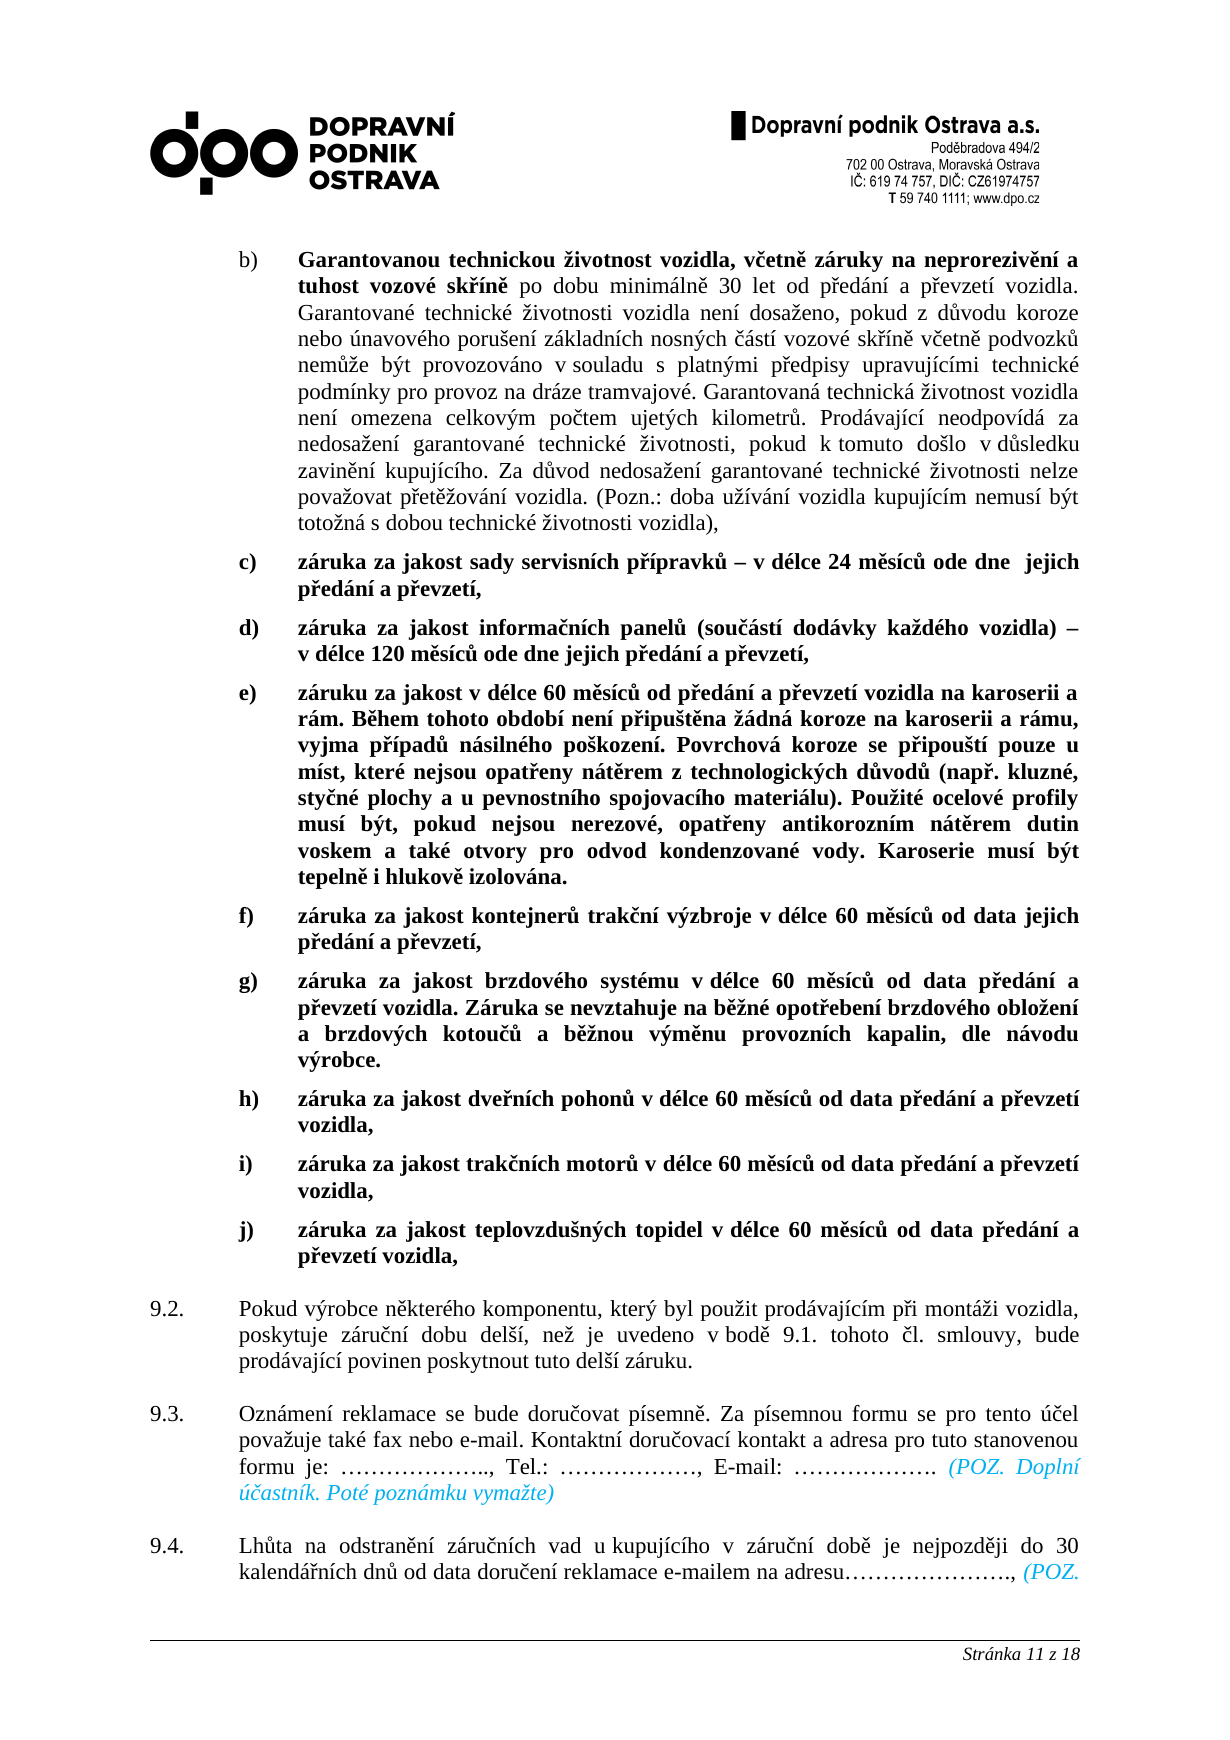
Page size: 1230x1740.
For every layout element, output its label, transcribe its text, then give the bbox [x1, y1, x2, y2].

list Garantovanou technickou životnost vozidla, včetně záruky na neprorezivění a tuhost vozové skříně po dobu minimálně 30 let od předání a převzetí vozidla. Garantované technické životnosti vozidla není dosaženo, pokud z důvodu koroze nebo únavového porušení základních nosných částí vozové skříně včetně podvozků nemůže být provozováno v souladu s platnými předpisy upravujícími technické podmínky pro provoz na dráze tramvajové. Garantovaná technická životnost vozidla není omezena celkovým počtem ujetých kilometrů. Prodávající neodpovídá za nedosažení garantované technické životnosti, pokud k tomuto došlo v důsledku zavinění kupujícího. Za důvod nedosažení garantované technické životnosti nelze považovat přetěžování vozidla. (Pozn.: doba užívání vozidla kupujícím nemusí být totožná s dobou technické životnosti vozidla), [239, 246, 1080, 536]
list záruka za jakost dveřních pohonů v délce 60 měsíců od data předání a převzetí vozidla, [239, 1085, 1080, 1138]
list Oznámení reklamace se bude doručovat písemně. Za písemnou formu se pro tento účel považuje také fax nebo e-mail. Kontaktní doručovací kontakt a adresa pro tuto stanovenou formu je: ……………….., Tel.: ………………, E-mail: ………………. (POZ. Doplní účastník. Poté poznámku vymažte) [150, 1400, 1080, 1506]
list Pokud výrobce některého komponentu, který byl použit prodávajícím při montáži vozidla, poskytuje záruční dobu delší, než je uvedeno v bodě 9.1. tohoto čl. smlouvy, bude prodávající povinen poskytnout tuto delší záruku. [150, 1295, 1080, 1374]
list záruka za jakost sady servisních přípravků – v délce 24 měsíců ode dne jejich předání a převzetí, [239, 548, 1080, 601]
list záruka za jakost kontejnerů trakční výzbroje v délce 60 měsíců od data jejich předání a převzetí, [239, 902, 1080, 955]
list záruka za jakost informačních panelů (součástí dodávky každého vozidla) – v délce 120 měsíců ode dne jejich předání a převzetí, [239, 613, 1080, 666]
list záruka za jakost teplovzdušných topidel v délce 60 měsíců od data předání a převzetí vozidla, [239, 1216, 1080, 1268]
picture [731, 111, 1040, 206]
list záruka za jakost trakčních motorů v délce 60 měsíců od data předání a převzetí vozidla, [239, 1150, 1080, 1203]
picture [150, 111, 456, 195]
list záruka za jakost brzdového systému v délce 60 měsíců od data předání a převzetí vozidla. Záruka se nevztahuje na běžné opotřebení brzdového obložení a brzdových kotoučů a běžnou výměnu provozních kapalin, dle návodu výrobce. [239, 967, 1080, 1073]
list záruku za jakost v délce 60 měsíců od předání a převzetí vozidla na karoserii a rám. Během tohoto období není připuštěna žádná koroze na karoserii a rámu, vyjma případů násilného poškození. Povrchová koroze se připouští pouze u míst, které nejsou opatřeny nátěrem z technologických důvodů (např. kluzné, styčné plochy a u pevnostního spojovacího materiálu). Použité ocelové profily musí být, pokud nejsou nerezové, opatřeny antikorozním nátěrem dutin voskem a také otvory pro odvod kondenzované vody. Karoserie musí být tepelně i hlukově izolována. [239, 679, 1080, 889]
